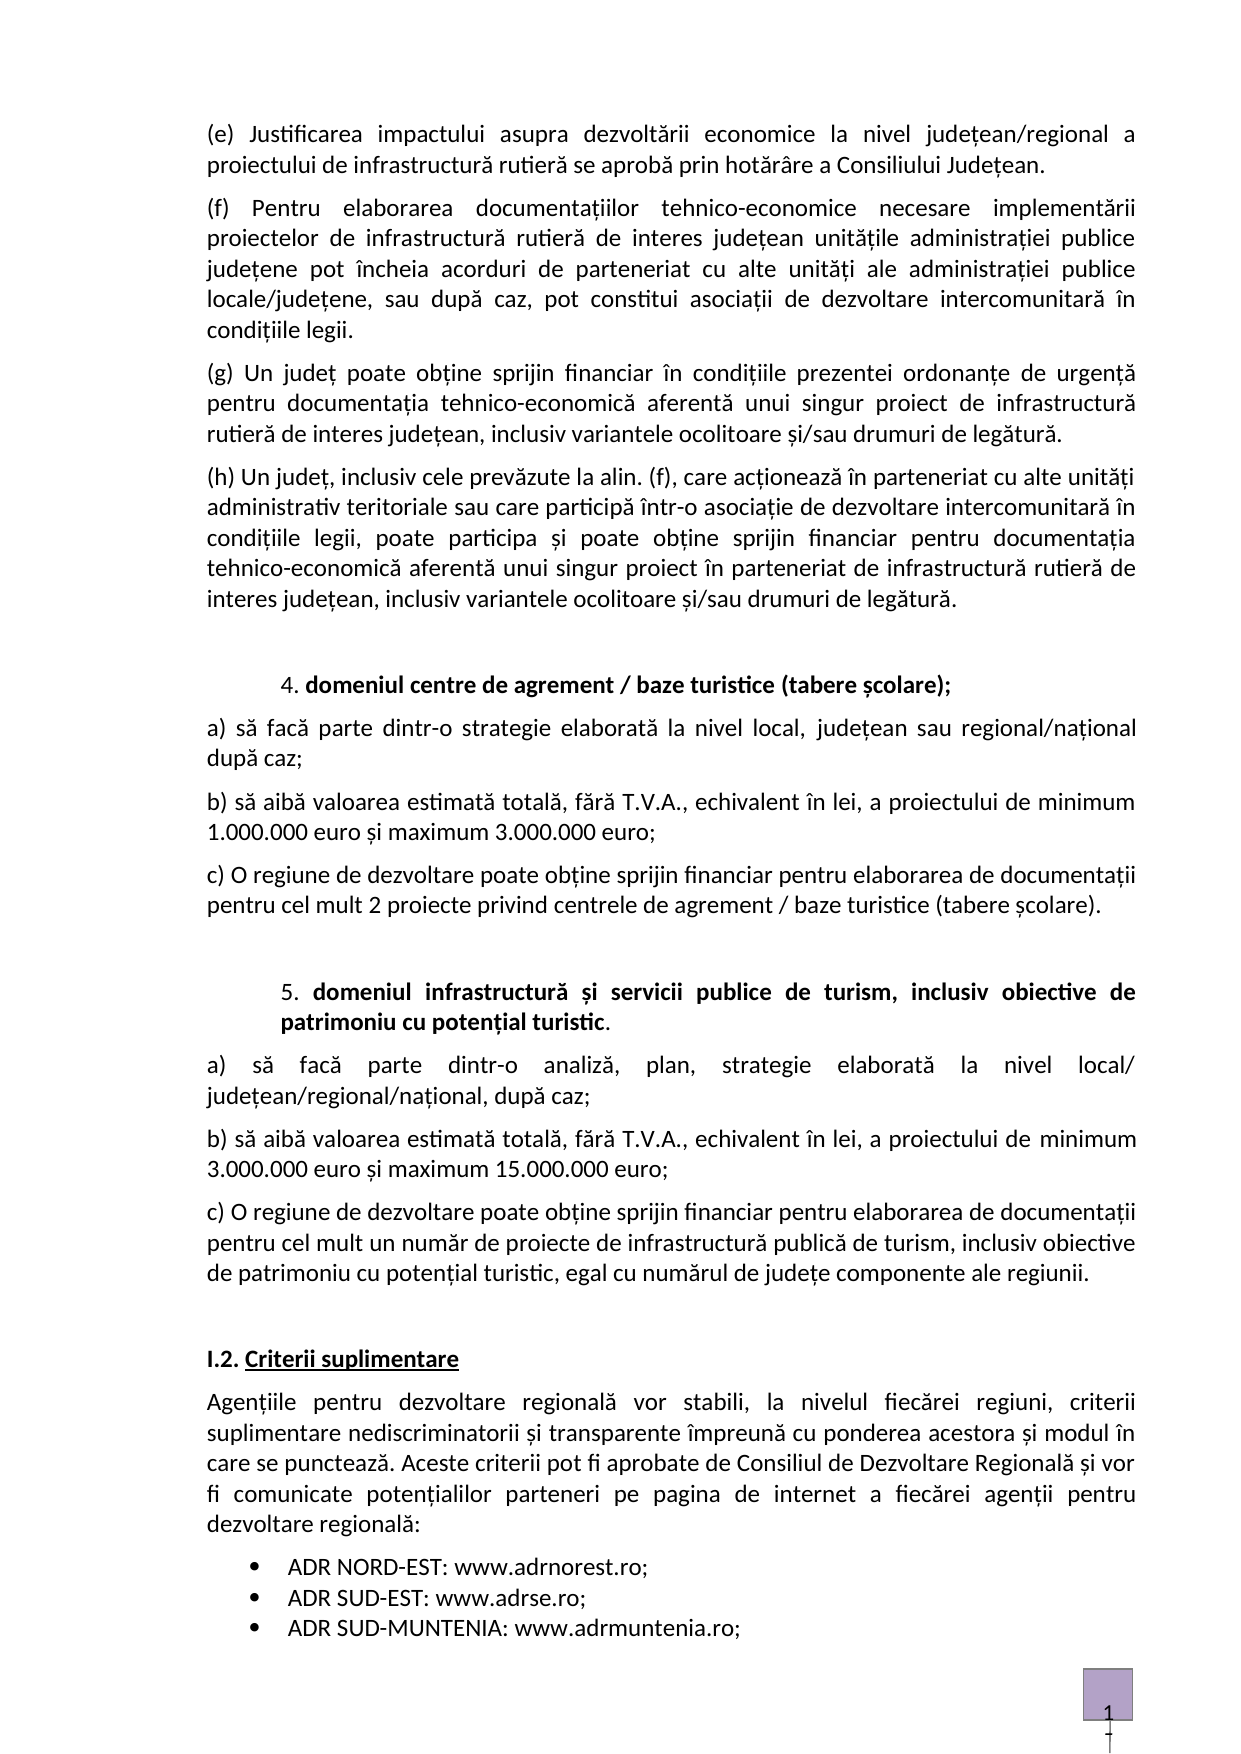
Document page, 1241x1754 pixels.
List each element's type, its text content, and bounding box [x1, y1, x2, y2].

text (f) Pentru elaborarea documentațiilor tehnico-economice necesare implementării proiectelor de infrastructură rutieră de interes județean unitățile administrației publice județene pot încheia acorduri de parteneriat cu alte unități ale administrației publice locale/județene, sau după caz, pot constitui asociații de dezvoltare intercomunitară în condițiile legii. [207, 192, 1137, 344]
list ADR NORD-EST: www.adrnorest.ro; [250, 1552, 1137, 1582]
text (g) Un județ poate obține sprijin financiar în condițiile prezentei ordonanțe de urgență pentru documentația tehnico-economică aferentă unui singur proiect de infrastructură rutieră de interes județean, inclusiv variantele ocolitoare și/sau drumuri de legătură. [207, 357, 1137, 448]
text Agențiile pentru dezvoltare regională vor stabili, la nivelul fiecărei regiuni, criterii suplimentare nediscriminatorii și transparente împreună cu ponderea acestora și modul în care se punctează. Aceste criterii pot fi aprobate de Consiliul de Dezvoltare Regională și vor fi comunicate potențialilor parteneri pe pagina de internet a fiecărei agenții pentru dezvoltare regională: [207, 1386, 1137, 1539]
list ADR SUD-EST: www.adrse.ro; [250, 1582, 1137, 1613]
text c) O regiune de dezvoltare poate obține sprijin financiar pentru elaborarea de documentații pentru cel mult 2 proiecte privind centrele de agrement / baze turistice (tabere școlare). [207, 859, 1137, 920]
text (e) Justificarea impactului asupra dezvoltării economice la nivel județean/regional a proiectului de infrastructură rutieră se aprobă prin hotărâre a Consiliului Județean. [207, 118, 1137, 179]
text a) să facă parte dintr-o analiză, plan, strategie elaborată la nivel local/ județean/regional/național, după caz; [207, 1049, 1137, 1110]
text b) să aibă valoarea estimată totală, fără T.V.A., echivalent în lei, a proiectului de minimum 3.000.000 euro și maximum 15.000.000 euro; [207, 1123, 1137, 1184]
text I.2. Criterii suplimentare [133, 1343, 1137, 1374]
text (h) Un județ, inclusiv cele prevăzute la alin. (f), care acționează în parteneriat cu alte unități administrativ teritoriale sau care participă într-o asociație de dezvoltare intercomunitară în condițiile legii, poate participa și poate obține sprijin financiar pentru documentația tehnico-economică aferentă unui singur proiect în parteneriat de infrastructură rutieră de interes județean, inclusiv variantele ocolitoare și/sau drumuri de legătură. [207, 461, 1137, 613]
list ADR SUD-MUNTENIA: www.adrmuntenia.ro; [250, 1613, 1137, 1643]
text 4. domeniul centre de agrement / baze turistice (tabere școlare); [280, 669, 1137, 699]
text b) să aibă valoarea estimată totală, fără T.V.A., echivalent în lei, a proiectului de minimum 1.000.000 euro și maximum 3.000.000 euro; [207, 786, 1137, 847]
text 5. domeniul infrastructură și servicii publice de turism, inclusiv obiective de patrimoniu cu potenţial turistic. [280, 976, 1137, 1037]
text c) O regiune de dezvoltare poate obține sprijin financiar pentru elaborarea de documentații pentru cel mult un număr de proiecte de infrastructură publică de turism, inclusiv obiective de patrimoniu cu potențial turistic, egal cu numărul de județe componente ale regiunii. [207, 1196, 1137, 1288]
text a) să facă parte dintr-o strategie elaborată la nivel local, județean sau regional/național după caz; [207, 712, 1137, 773]
